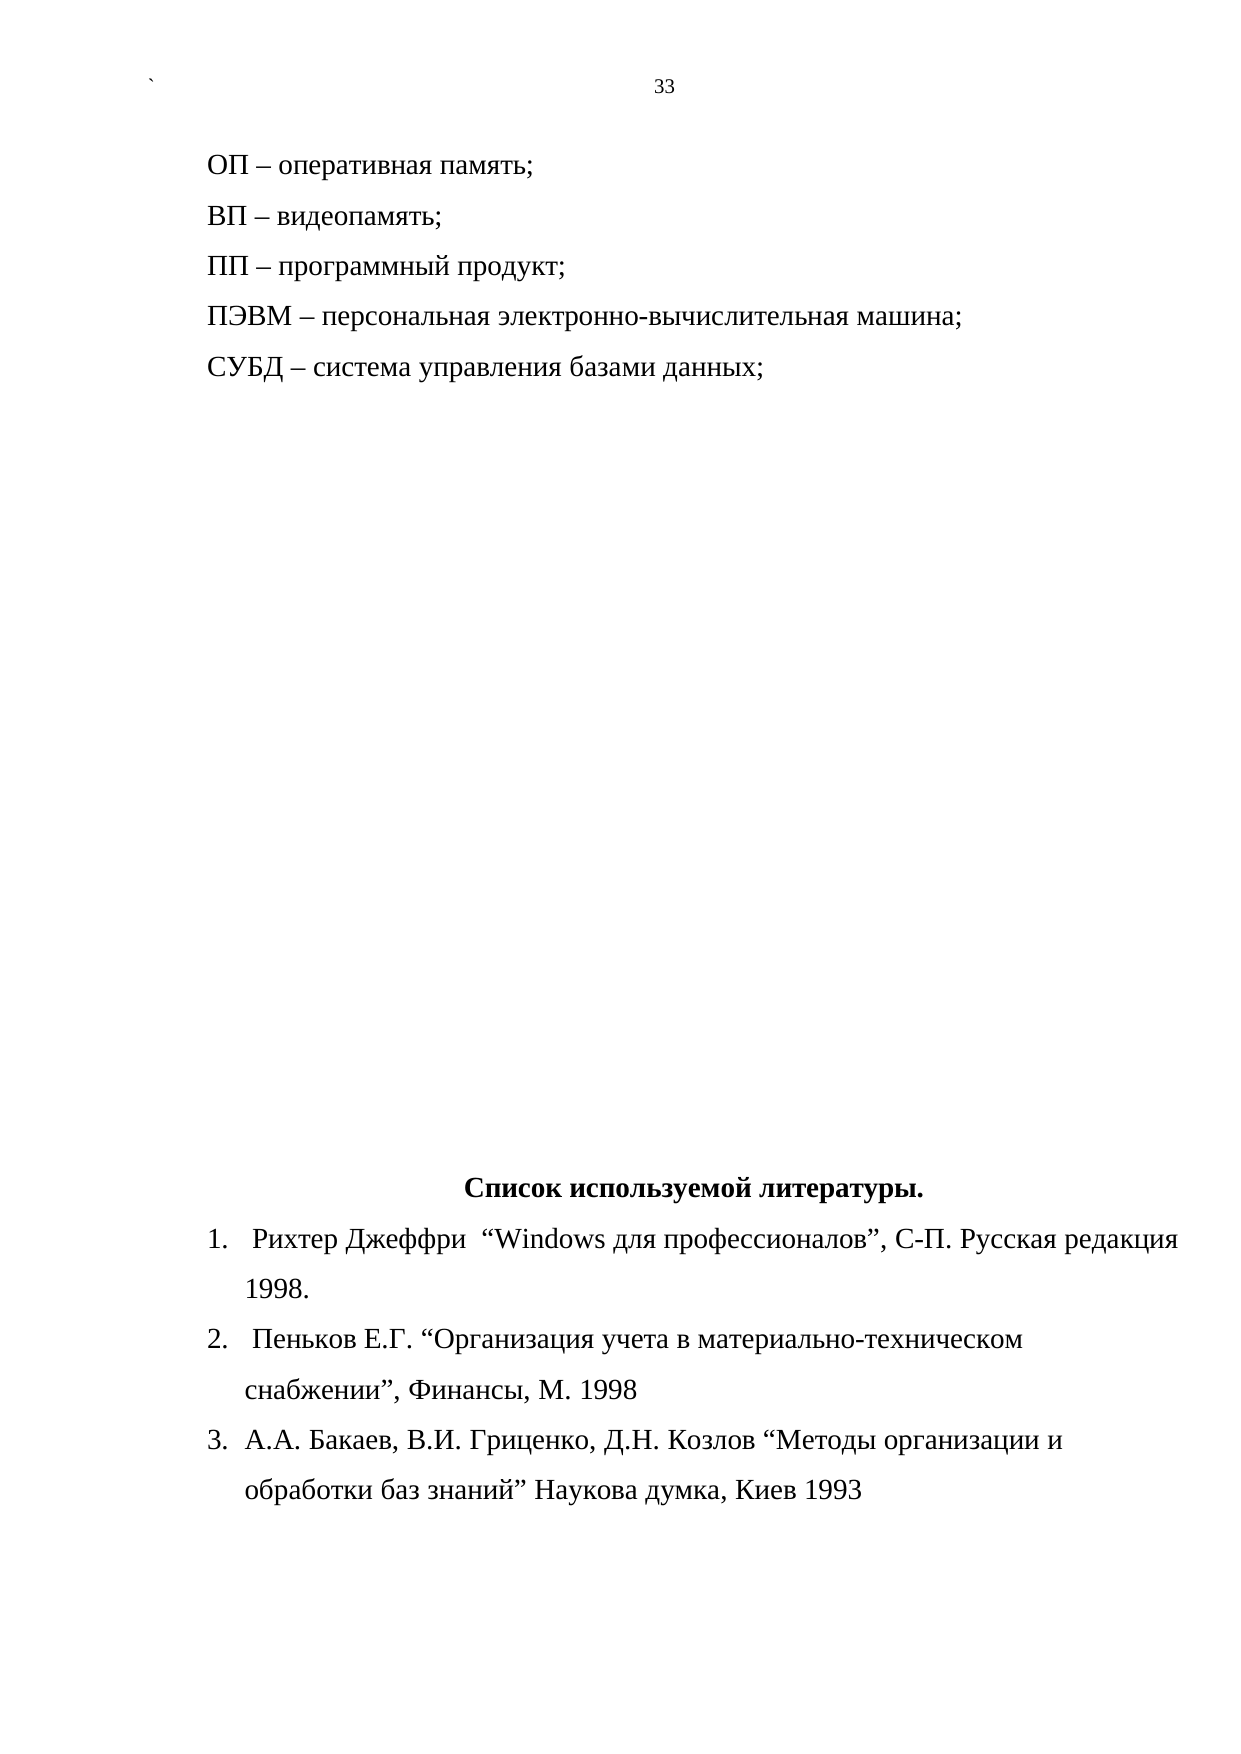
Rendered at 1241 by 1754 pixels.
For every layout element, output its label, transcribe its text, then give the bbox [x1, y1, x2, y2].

text ВП – видеопамять; [148, 198, 1181, 232]
list Пеньков Е.Г. “Организация учета в материально-техническом снабжении”, Финансы, М. 1998 [207, 1322, 1181, 1406]
list Рихтер Джеффри “Windows для профессионалов”, С-П. Русская редакция 1998. [207, 1221, 1181, 1305]
text ОП – оперативная память; [148, 148, 1181, 181]
text ПЭВМ – персональная электронно-вычислительная машина; [148, 299, 1181, 332]
text ПП – программный продукт; [148, 248, 1181, 282]
text Список используемой литературы. [148, 1171, 1181, 1204]
text СУБД – система управления базами данных; [148, 349, 1181, 382]
list А.А. Бакаев, В.И. Гриценко, Д.Н. Козлов “Методы организации и обработки баз знаний” Наукова думка, Киев 1993 [207, 1422, 1181, 1506]
